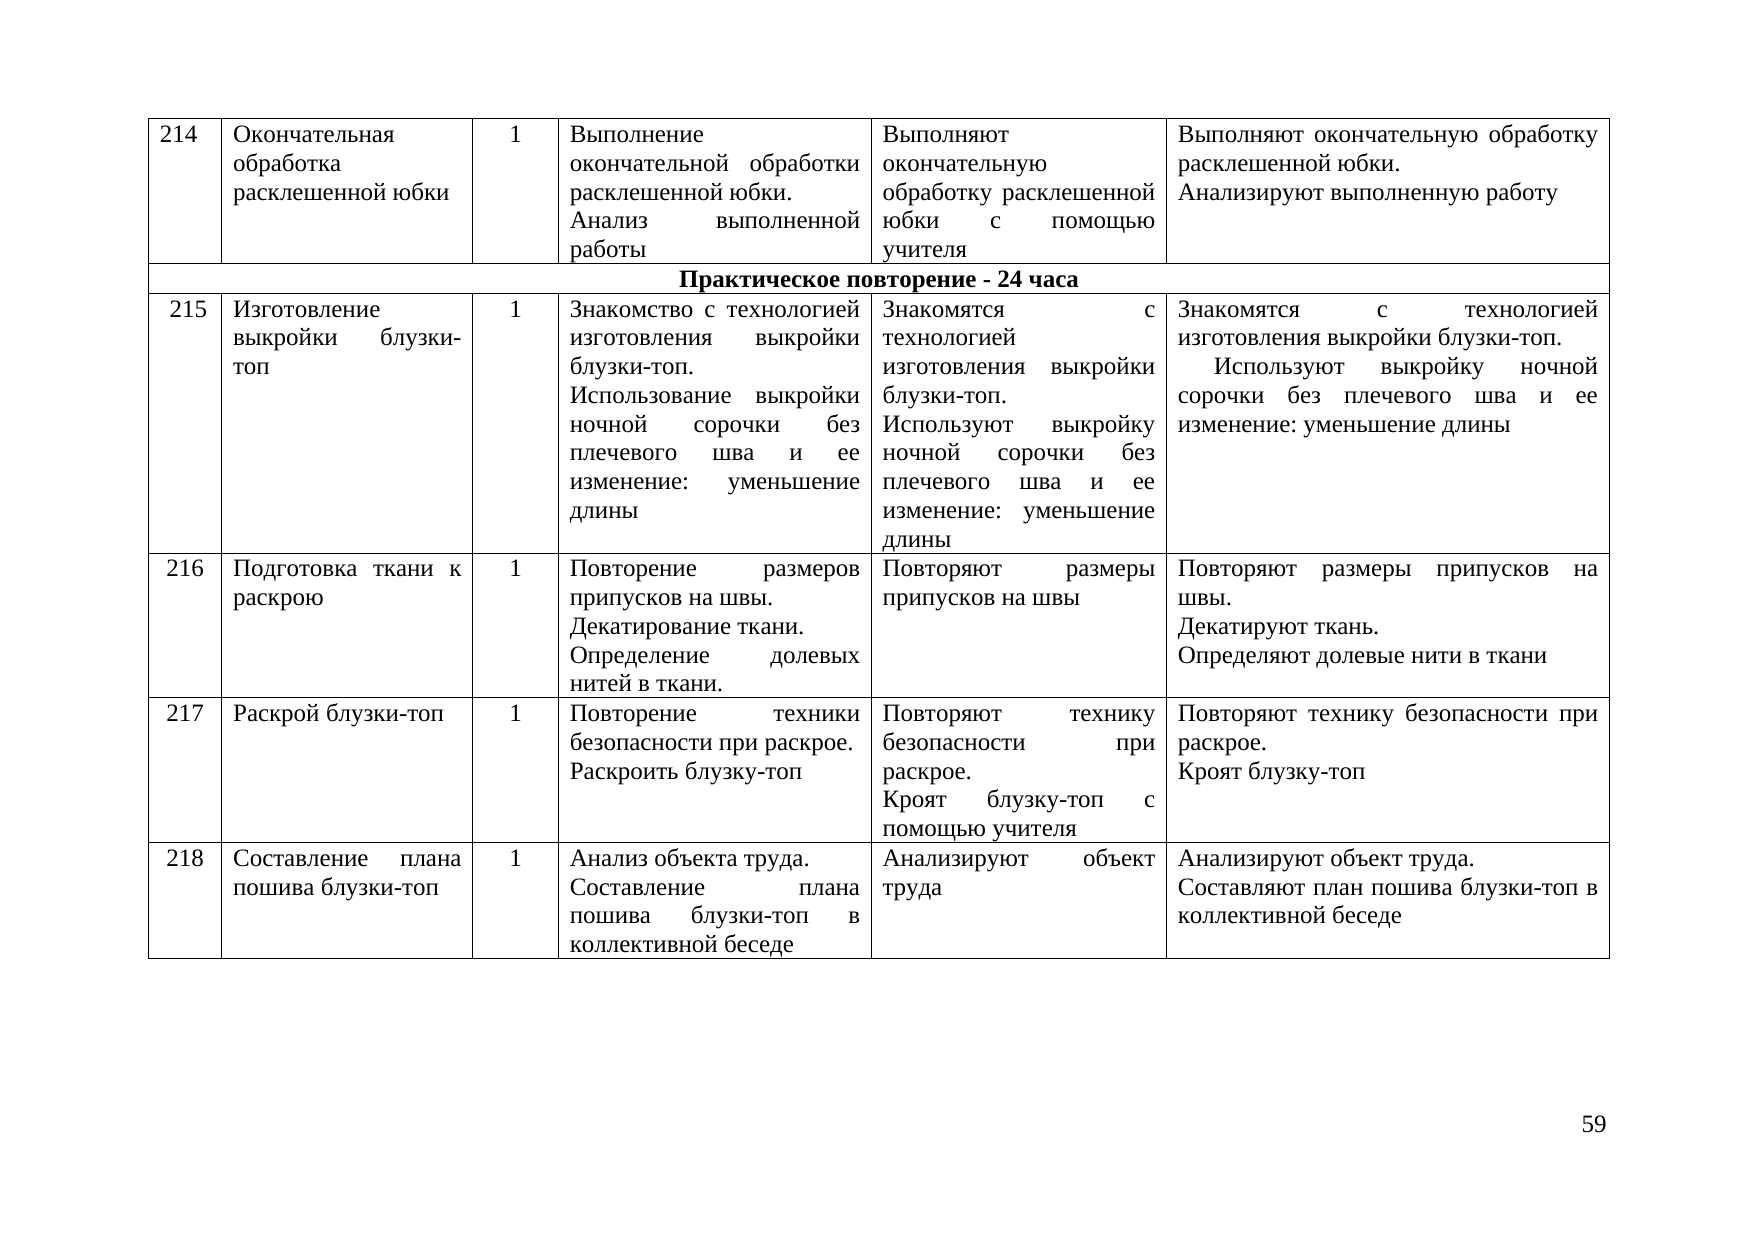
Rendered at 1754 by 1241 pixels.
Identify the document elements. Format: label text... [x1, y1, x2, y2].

table_cell Повторяют технику безопасности при раскрое. Кроят блузку-топ [1167, 698, 1609, 842]
table_cell Практическое повторение - 24 часа [149, 264, 1609, 293]
table_header Выполняют окончательную обработку расклешенной юбки с помощью учителя [872, 119, 1166, 263]
table_cell Знакомятся с технологией изготовления выкройки блузки-топ. Используют выкройку ночной сорочки без плечевого шва и ее изменение: уменьшение длины [872, 294, 1166, 552]
table_cell 1 [473, 554, 558, 697]
table_header 214 [149, 119, 221, 263]
table_cell Изготовление выкройки блузки-топ [222, 294, 472, 552]
table_cell Анализируют объект труда. Составляют план пошива блузки-топ в коллективной беседе [1167, 843, 1609, 958]
table_cell 216 [149, 554, 221, 697]
table_cell 1 [473, 843, 558, 958]
table_cell 1 [473, 294, 558, 552]
table_header Выполнение окончательной обработки расклешенной юбки. Анализ выполненной работы [559, 119, 871, 263]
table_cell 218 [149, 843, 221, 958]
table_cell 217 [149, 698, 221, 842]
table_cell Знакомятся с технологией изготовления выкройки блузки-топ. Используют выкройку ночной сорочки без плечевого шва и ее изменение: уменьшение длины [1167, 294, 1609, 552]
table_cell Анализ объекта труда. Составление плана пошива блузки-топ в коллективной беседе [559, 843, 871, 958]
table_cell Подготовка ткани к раскрою [222, 554, 472, 697]
table_cell Повторение размеров припусков на швы. Декатирование ткани. Определение долевых нитей в ткани. [559, 554, 871, 697]
table_header Окончательная обработка расклешенной юбки [222, 119, 472, 263]
table_cell 1 [473, 698, 558, 842]
table_cell Повторяют размеры припусков на швы. Декатируют ткань. Определяют долевые нити в ткани [1167, 554, 1609, 697]
table_cell Знакомство с технологией изготовления выкройки блузки-топ. Использование выкройки ночной сорочки без плечевого шва и ее изменение: уменьшение длины [559, 294, 871, 552]
table_cell Раскрой блузки-топ [222, 698, 472, 842]
table_header 1 [473, 119, 558, 263]
table_cell Повторяют размеры припусков на швы [872, 554, 1166, 697]
table_cell Анализируют объект труда [872, 843, 1166, 958]
table_header Выполняют окончательную обработку расклешенной юбки. Анализируют выполненную работу [1167, 119, 1609, 263]
table_cell Повторение техники безопасности при раскрое. Раскроить блузку-топ [559, 698, 871, 842]
table_cell 215 [149, 294, 221, 552]
table_cell Повторяют технику безопасности при раскрое. Кроят блузку-топ с помощью учителя [872, 698, 1166, 842]
table_cell Составление плана пошива блузки-топ [222, 843, 472, 958]
